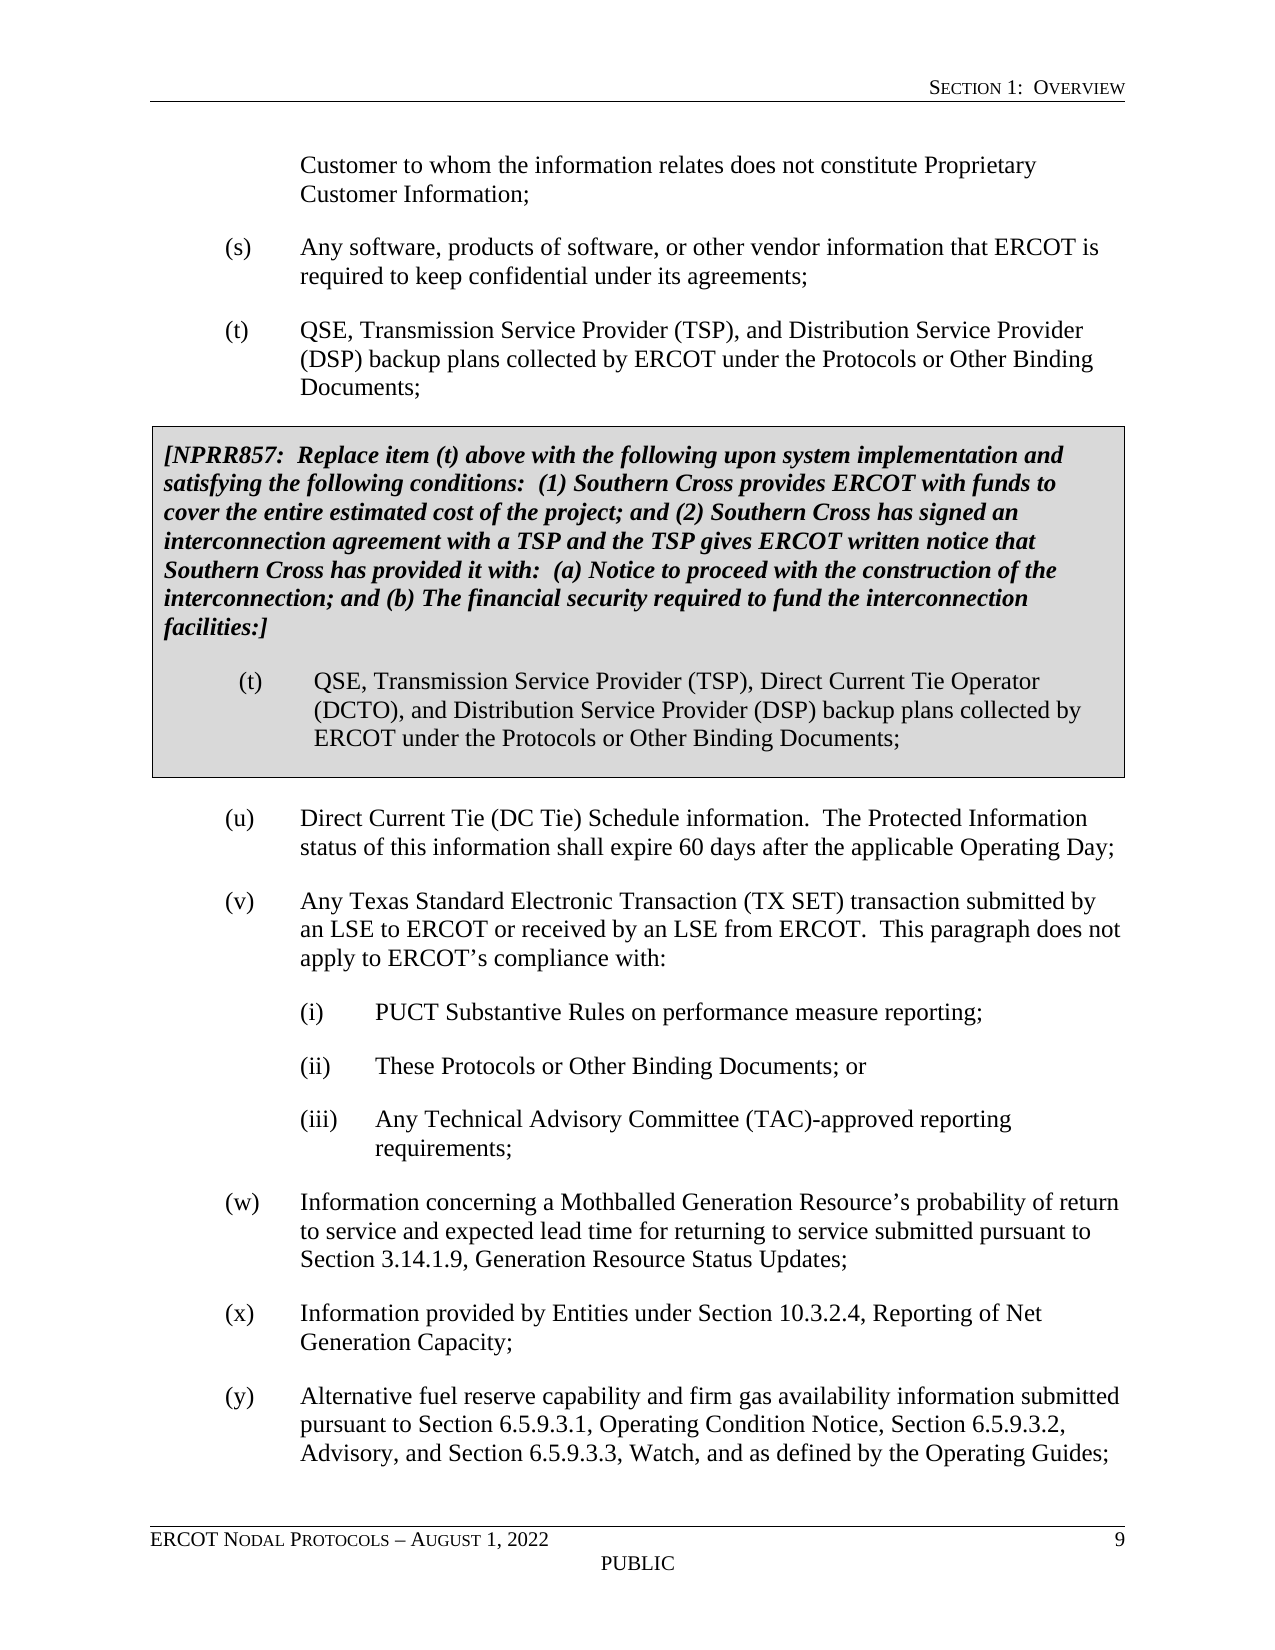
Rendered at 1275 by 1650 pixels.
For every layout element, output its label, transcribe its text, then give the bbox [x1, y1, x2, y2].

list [225, 150, 1125, 207]
list (u) Direct Current Tie (DC Tie) Schedule information. The Protected Information status of this information shall expire 60 days after the applicable Operating Day; [225, 803, 1125, 861]
list (w) Information concerning a Mothballed Generation Resource’s probability of return to service and expected lead time for returning to service submitted pursuant to Section 3.14.1.9, Generation Resource Status Updates; [225, 1187, 1125, 1273]
list (i) PUCT Substantive Rules on performance measure reporting; [300, 997, 1125, 1026]
list (ii) These Protocols or Other Binding Documents; or [300, 1051, 1125, 1079]
table_header [NPRR857: Replace item (t) above with the following upon system implementation and satisfying the following conditions: (1) Southern Cross provides ERCOT with funds to cover the entire estimated cost of the project; and (2) Southern Cross has signed an interconnection agreement with a TSP and the TSP gives ERCOT written notice that Southern Cross has provided it with: (a) Notice to proceed with the construction of the interconnection; and (b) The financial security required to fund the interconnection facilities:] (t) QSE, Transmission Service Provider (TSP), Direct Current Tie Operator (DCTO), and Distribution Service Provider (DSP) backup plans collected by ERCOT under the Protocols or Other Binding Documents; [153, 427, 1124, 777]
list (y) Alternative fuel reserve capability and firm gas availability information submitted pursuant to Section 6.5.9.3.1, Operating Condition Notice, Section 6.5.9.3.2, Advisory, and Section 6.5.9.3.3, Watch, and as defined by the Operating Guides; [225, 1381, 1125, 1467]
list (t) QSE, Transmission Service Provider (TSP), and Distribution Service Provider (DSP) backup plans collected by ERCOT under the Protocols or Other Binding Documents; [225, 315, 1125, 401]
list (v) Any Texas Standard Electronic Transaction (TX SET) transaction submitted by an LSE to ERCOT or received by an LSE from ERCOT. This paragraph does not apply to ERCOT’s compliance with: [225, 886, 1125, 972]
list (iii) Any Technical Advisory Committee (TAC)-approved reporting requirements; [300, 1104, 1125, 1162]
list (s) Any software, products of software, or other vendor information that ERCOT is required to keep confidential under its agreements; [225, 232, 1125, 290]
list (x) Information provided by Entities under Section 10.3.2.4, Reporting of Net Generation Capacity; [225, 1298, 1125, 1356]
